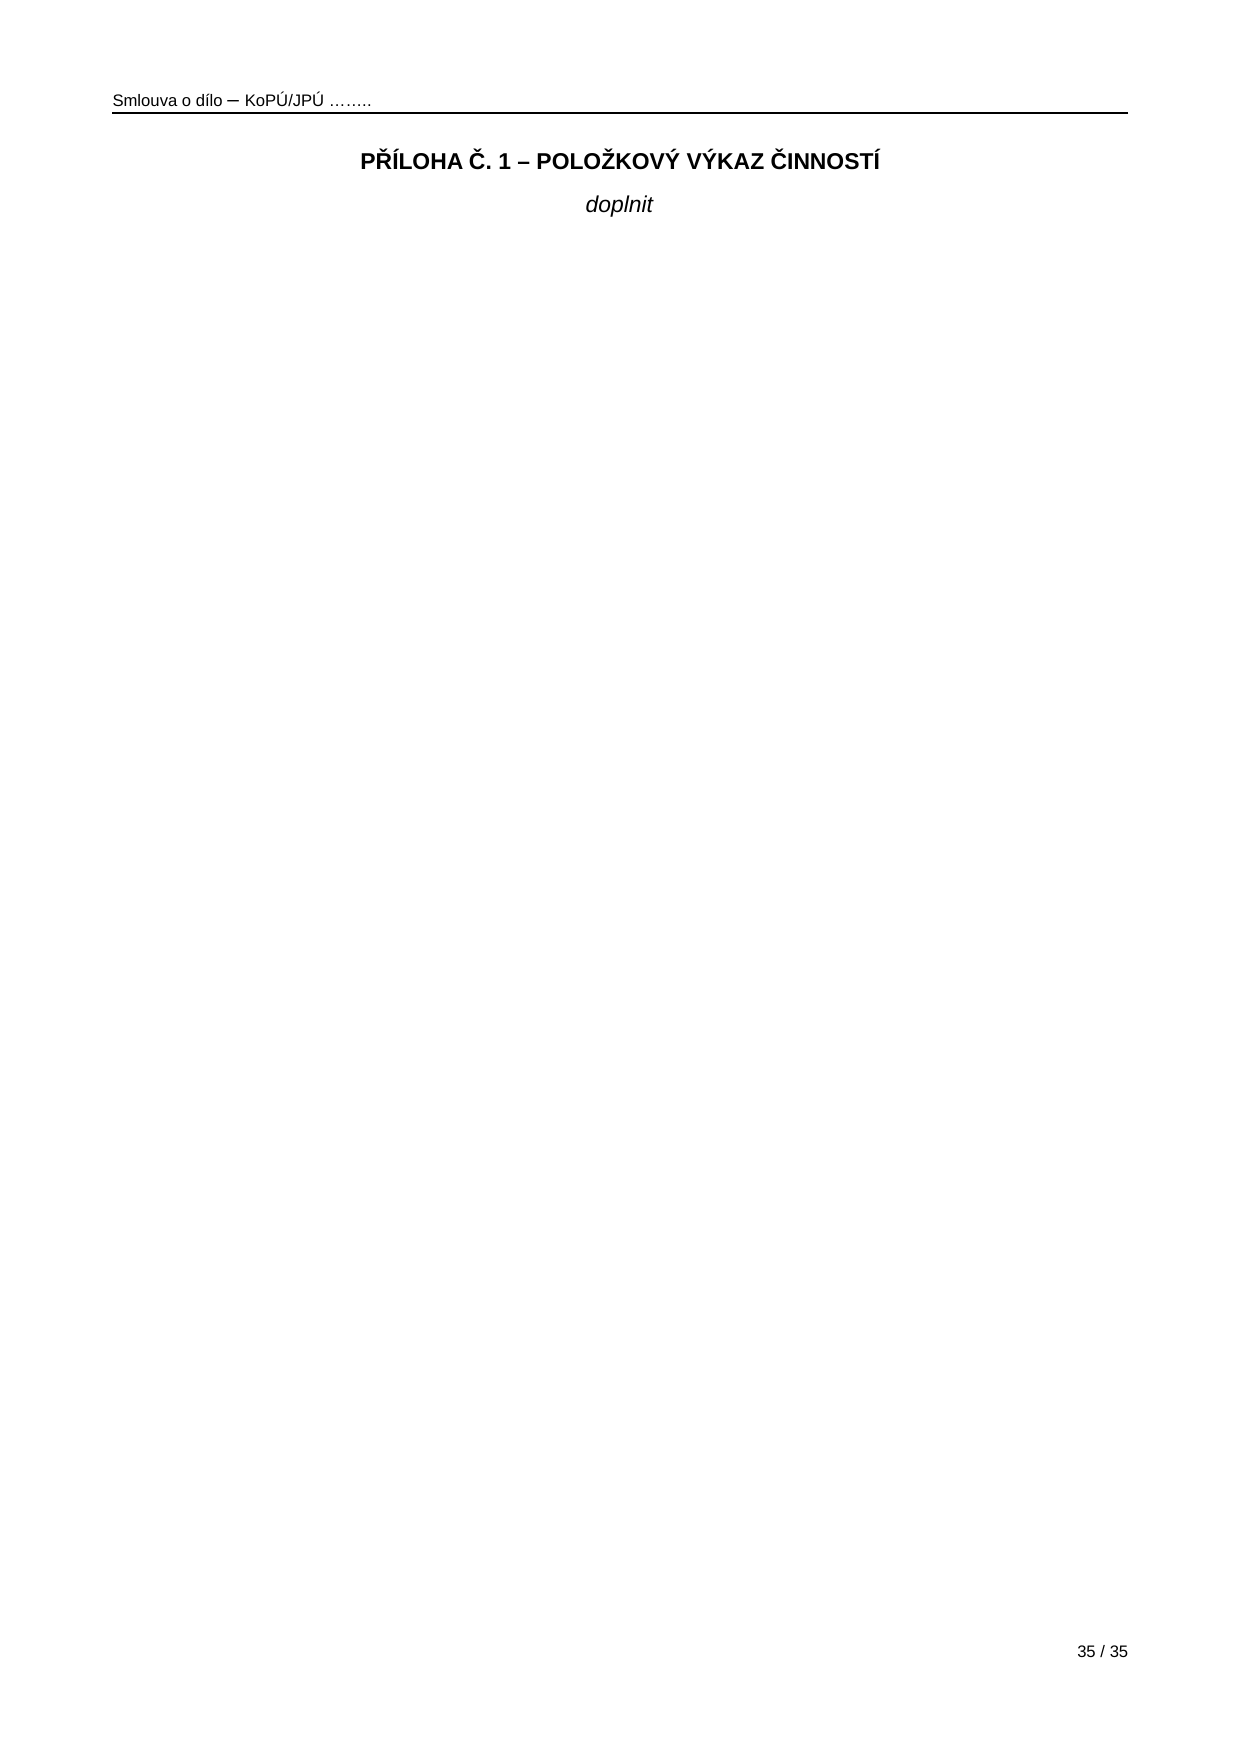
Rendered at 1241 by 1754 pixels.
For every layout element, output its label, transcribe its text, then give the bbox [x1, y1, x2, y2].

text doplnit [112, 191, 1128, 217]
text Příloha č. 1 – Položkový výkaz Činností [112, 148, 1128, 174]
